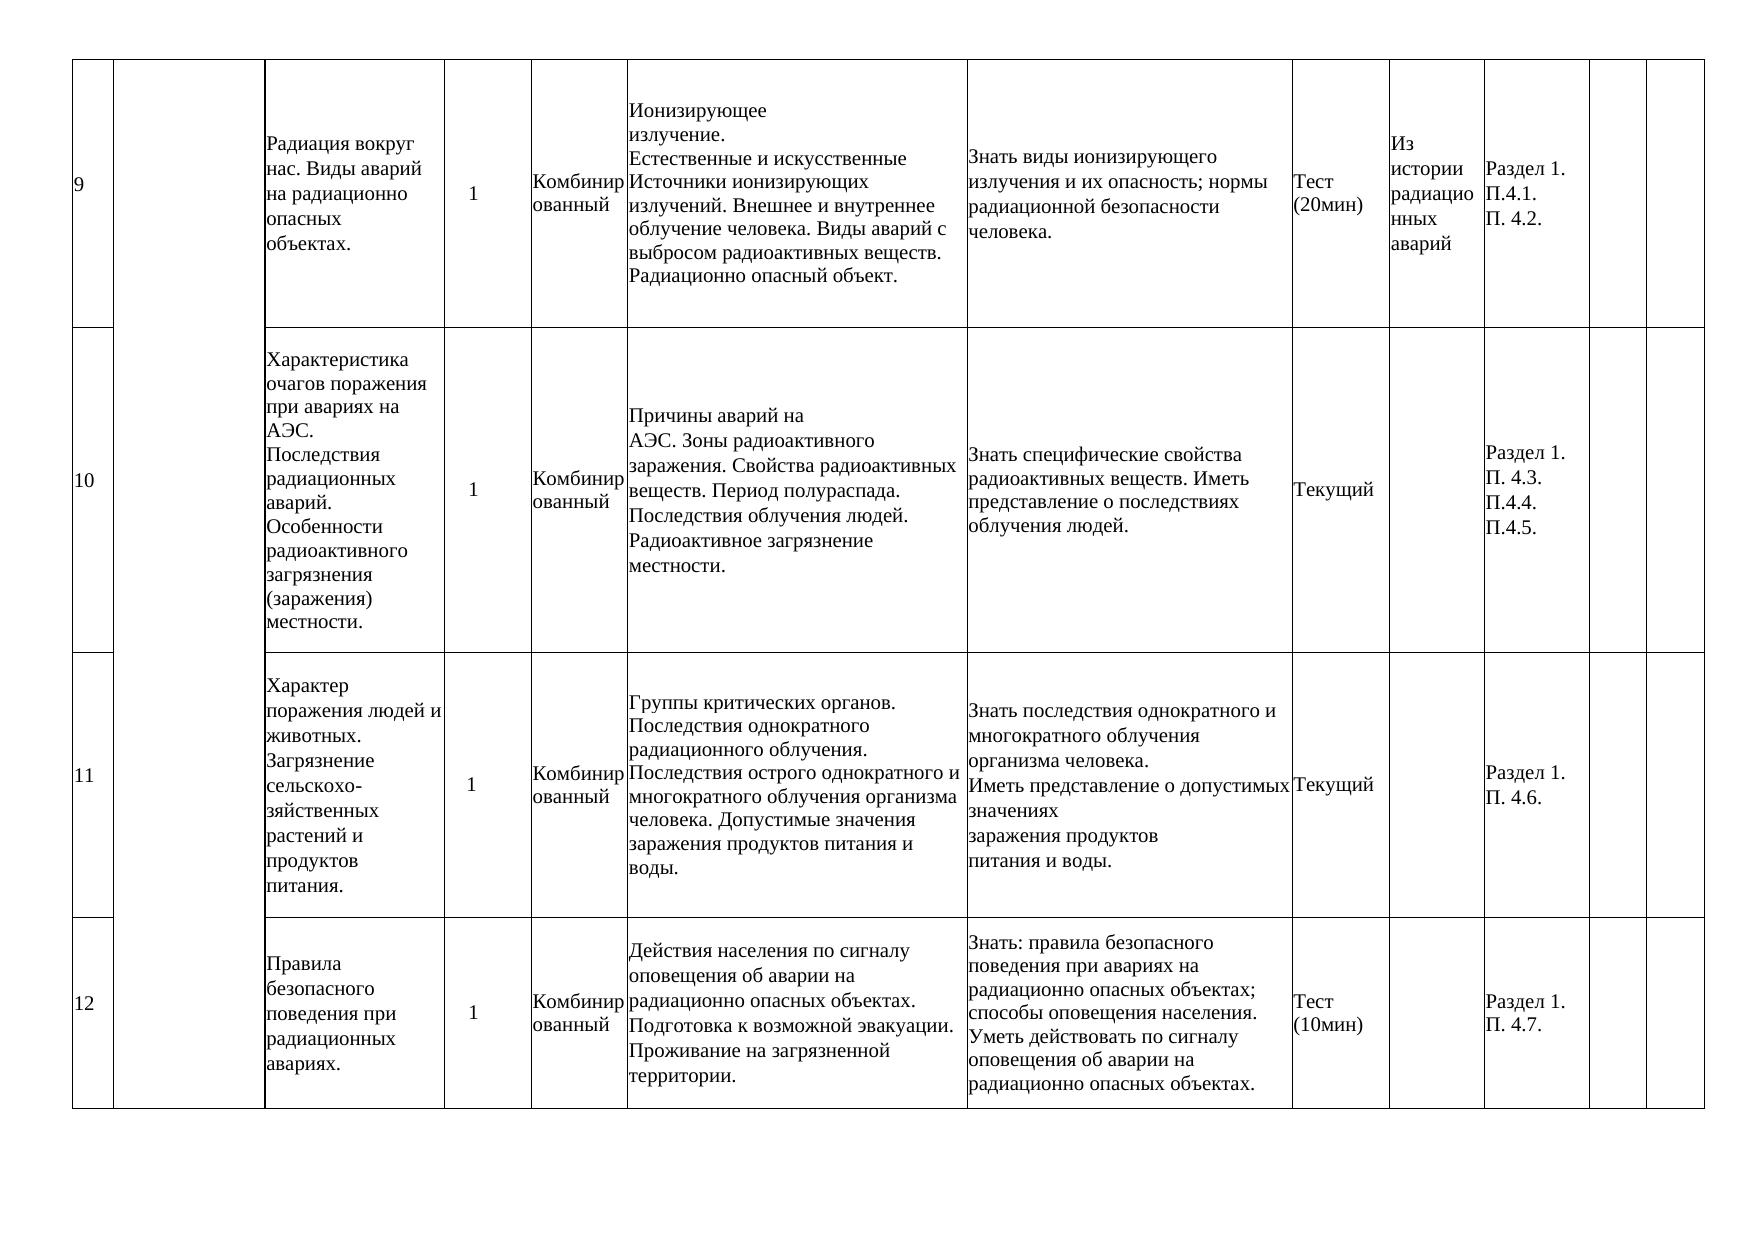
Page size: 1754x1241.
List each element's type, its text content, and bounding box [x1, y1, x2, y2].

table_cell [1647, 653, 1704, 917]
table_cell Ионизирующее излучение. Естественные и искусственные Источники ионизирующих излучений. Внешнее и внутреннее облучение человека. Виды аварий с выбросом радиоактивных веществ. Радиационно опасный объект. [628, 60, 967, 327]
table_cell 9 [73, 60, 113, 327]
table_cell Знать специфические свойства радиоактивных веществ. Иметь представление о последствиях облучения людей. [968, 328, 1292, 652]
table_cell Знать последствия однократного и многократного облучения организма человека. Иметь представление о допустимых значениях заражения продуктов питания и воды. [968, 653, 1292, 917]
table_cell 1 [445, 918, 531, 1108]
table_cell Характеристика очагов поражения при авариях на АЭС. Последствия радиационных аварий. Особенности радиоактивного загрязнения (заражения) местности. [266, 328, 444, 652]
table_cell [114, 60, 264, 1108]
table_cell [1647, 328, 1704, 652]
table_cell [1390, 653, 1484, 917]
table_cell Правила безопасного поведения при радиационных авариях. [266, 918, 444, 1108]
table_cell Текущий [1293, 328, 1389, 652]
table_cell Комбинированный [532, 328, 627, 652]
table_cell [1390, 918, 1484, 1108]
table_cell Радиация вокруг нас. Виды аварий на радиационно опасных объектах. [266, 60, 444, 327]
table_cell Причины аварий на АЭС. Зоны радиоактивного заражения. Свойства радиоактивных веществ. Период полураспада. Последствия облучения людей. Радиоактивное загрязнение местности. [628, 328, 967, 652]
table_cell 11 [73, 653, 113, 917]
table_cell 1 [445, 60, 531, 327]
table_cell 1 [445, 653, 531, 917]
table_cell [1647, 918, 1704, 1108]
table_cell Комбинированный [532, 918, 627, 1108]
table_cell Комбинированный [532, 60, 627, 327]
table_cell [1590, 328, 1646, 652]
table_cell Действия населения по сигналу оповещения об аварии на радиационно опасных объектах. Подготовка к возможной эвакуации. Проживание на загрязненной территории. [628, 918, 967, 1108]
table_cell Раздел 1. П. 4.3. П.4.4. П.4.5. [1485, 328, 1589, 652]
table_cell Раздел 1. П. 4.7. [1485, 918, 1589, 1108]
table_cell [1590, 918, 1646, 1108]
table_cell Текущий [1293, 653, 1389, 917]
table_cell [1590, 653, 1646, 917]
table_cell Из истории радиационных аварий [1390, 60, 1484, 327]
table_cell Тест (10мин) [1293, 918, 1389, 1108]
table_cell Знать: правила безопасного поведения при авариях на радиационно опасных объектах; способы оповещения населения. Уметь действовать по сигналу оповещения об аварии на радиационно опасных объектах. [968, 918, 1292, 1108]
table_cell Раздел 1. П. 4.6. [1485, 653, 1589, 917]
table_cell [1647, 60, 1704, 327]
table_cell Тест (20мин) [1293, 60, 1389, 327]
table_cell Раздел 1. П.4.1. П. 4.2. [1485, 60, 1589, 327]
table_cell [1390, 328, 1484, 652]
table_cell Характер поражения людей и животных. Загрязнение сельскохозяйственных растений и продуктов питания. [266, 653, 444, 917]
table_cell Комбинированный [532, 653, 627, 917]
table_cell 10 [73, 328, 113, 652]
table_cell 12 [73, 918, 113, 1108]
table_cell [1590, 60, 1646, 327]
table_cell 1 [445, 328, 531, 652]
table_cell Знать виды ионизирующего излучения и их опасность; нормы радиационной безопасности человека. [968, 60, 1292, 327]
table_cell Группы критических органов. Последствия однократного радиационного облучения. Последствия острого однократного и многократного облучения организма человека. Допустимые значения заражения продуктов питания и воды. [628, 653, 967, 917]
